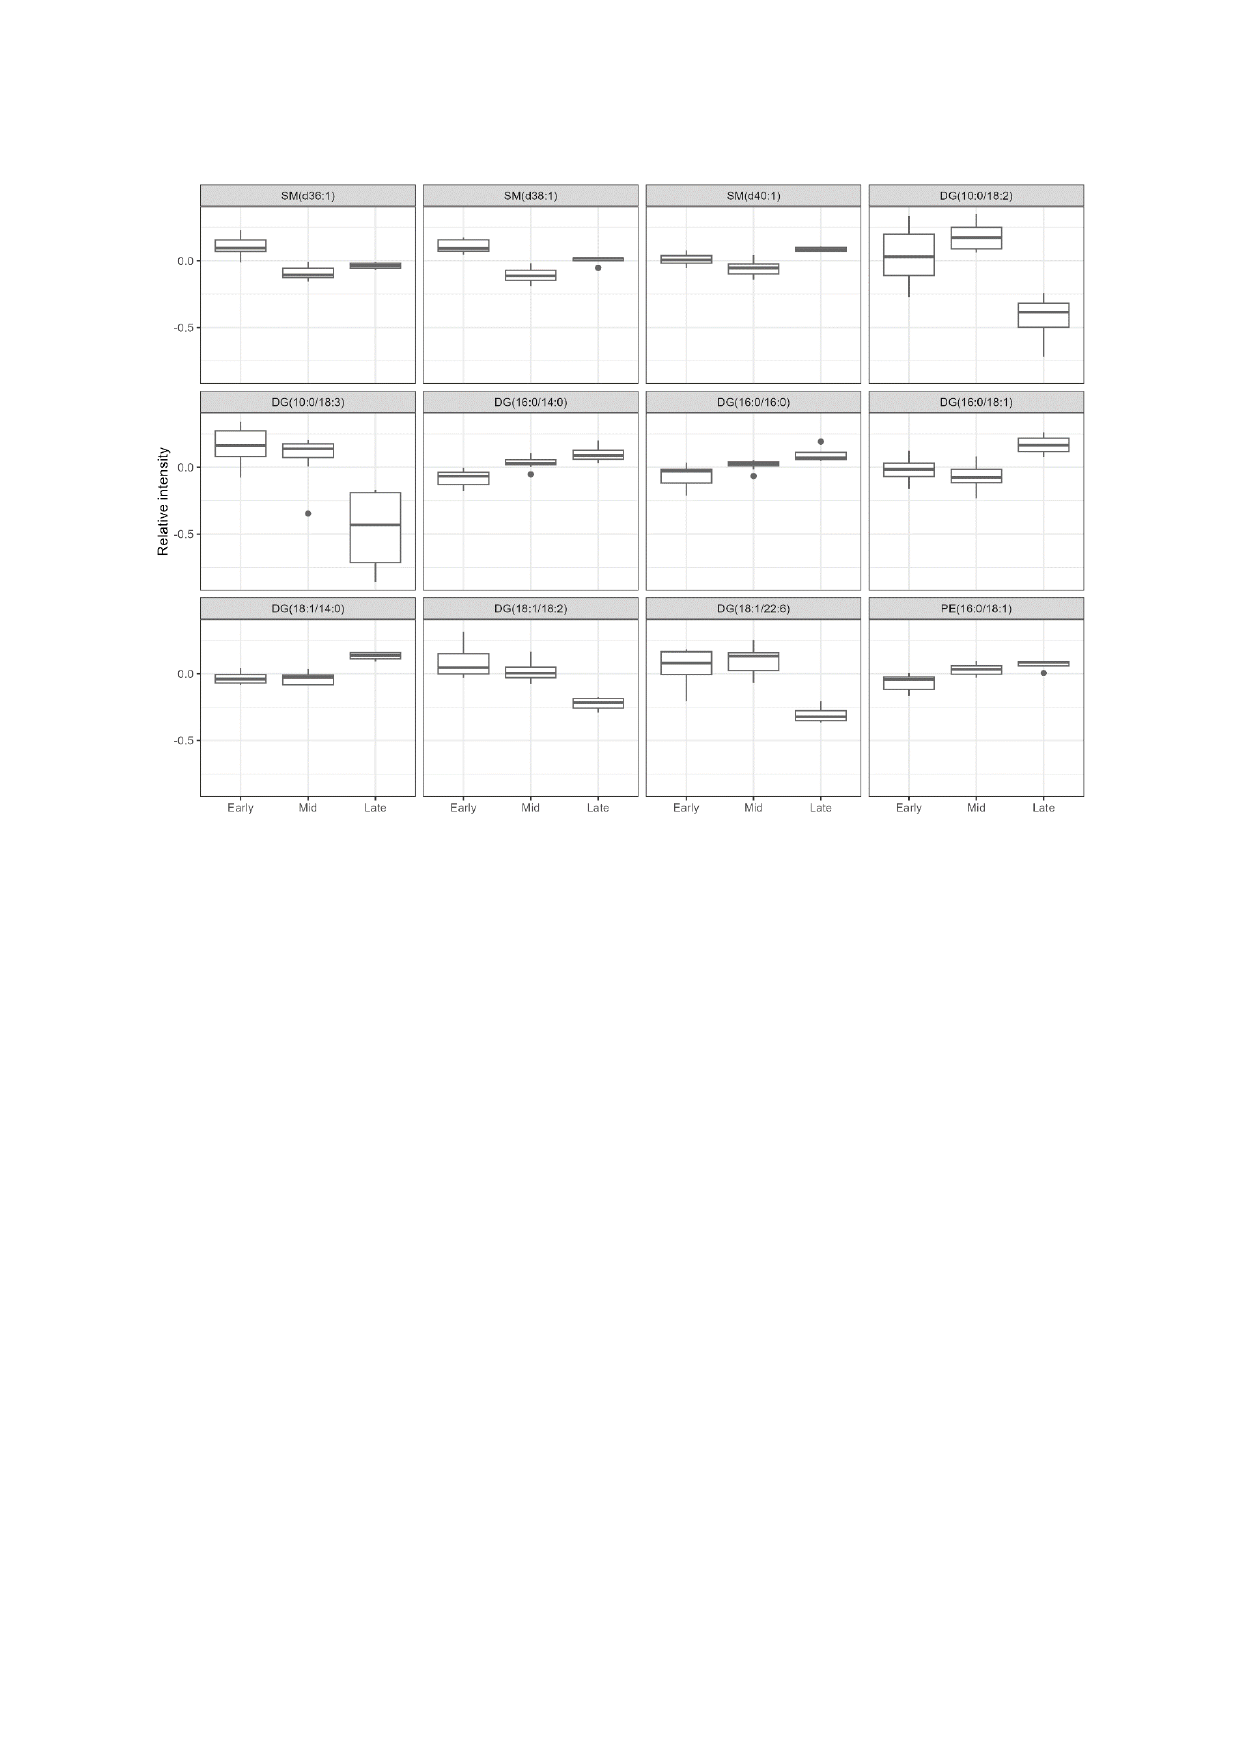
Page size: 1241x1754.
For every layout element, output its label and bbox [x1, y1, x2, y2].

picture [150, 178, 1091, 837]
